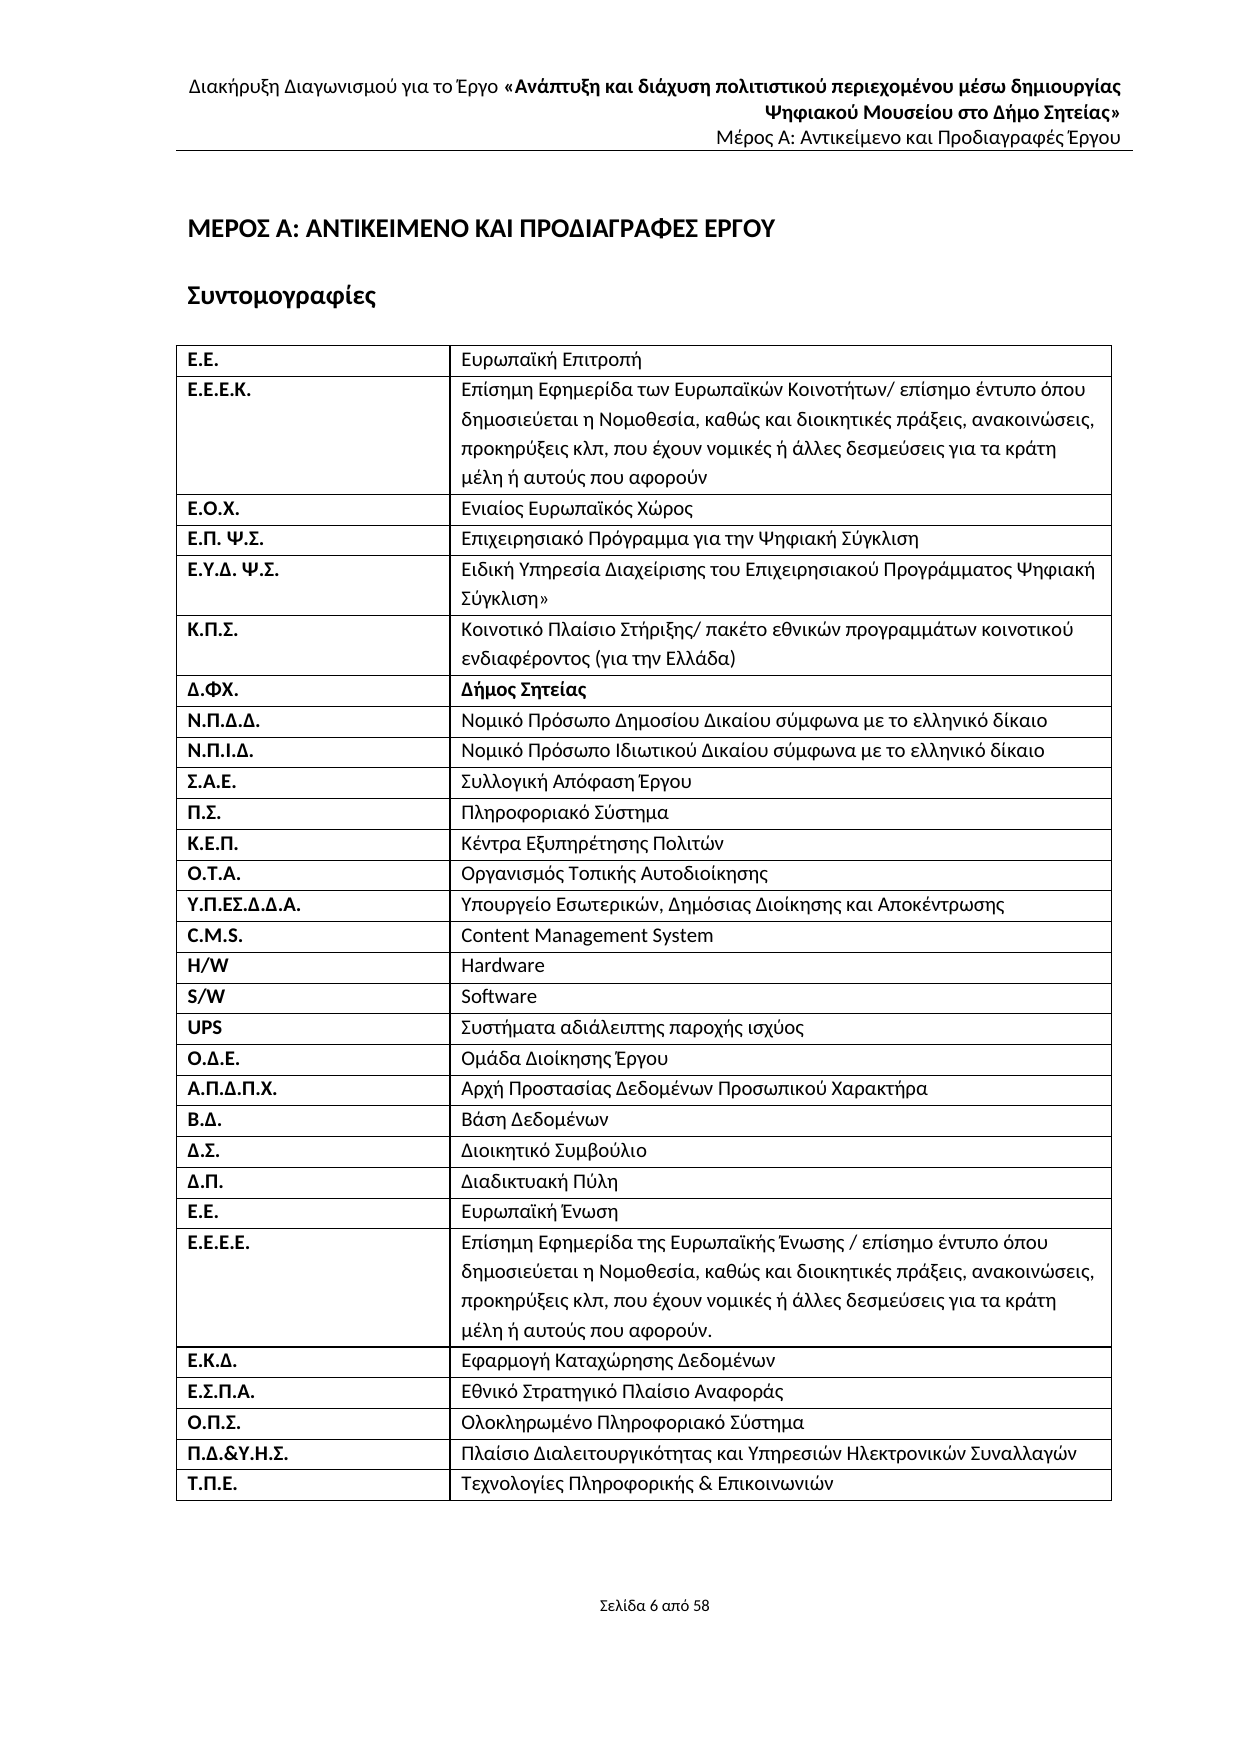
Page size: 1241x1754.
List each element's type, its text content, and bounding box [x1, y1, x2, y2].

table_cell Βάση Δεδομένων [451, 1106, 1111, 1136]
table_cell Ε.Π. Ψ.Σ. [177, 526, 449, 555]
table_cell Π.Σ. [177, 799, 449, 829]
table_cell Οργανισμός Τοπικής Αυτοδιοίκησης [451, 861, 1111, 890]
subtitle ΜΕΡΟΣ Α: ΑΝΤΙΚΕΙΜΕΝΟ ΚΑΙ ΠΡΟΔΙΑΓΡΑΦΕΣ ΕΡΓΟΥ [187, 211, 1122, 244]
table_cell Ε.Υ.Δ. Ψ.Σ. [177, 556, 449, 615]
table_cell Software [451, 984, 1111, 1013]
table_cell Β.Δ. [177, 1106, 449, 1136]
table_cell Εφαρμογή Καταχώρησης Δεδομένων [451, 1348, 1111, 1377]
table_cell Δ.Π. [177, 1168, 449, 1197]
table_cell Κοινοτικό Πλαίσιο Στήριξης/ πακέτο εθνικών προγραμμάτων κοινοτικού ενδιαφέροντος (για την Ελλάδα) [451, 616, 1111, 675]
table_cell Ομάδα Διοίκησης Έργου [451, 1045, 1111, 1074]
table_cell Κ.Π.Σ. [177, 616, 449, 675]
table_cell Ειδική Υπηρεσία Διαχείρισης του Επιχειρησιακού Προγράμματος Ψηφιακή Σύγκλιση» [451, 556, 1111, 615]
subtitle Συντομογραφίες [187, 278, 1122, 311]
table_cell Διαδικτυακή Πύλη [451, 1168, 1111, 1197]
table_cell Ε.Σ.Π.Α. [177, 1378, 449, 1408]
table_cell Δ.ΦΧ. [177, 676, 449, 706]
table_cell Διοικητικό Συμβούλιο [451, 1137, 1111, 1167]
table_cell Υπουργείο Εσωτερικών, Δημόσιας Διοίκησης και Αποκέντρωσης [451, 891, 1111, 921]
table_cell Hardware [451, 953, 1111, 982]
table_cell Ε.Ε. [177, 1199, 449, 1228]
table_cell Ε.Ο.Χ. [177, 495, 449, 524]
table_cell Νομικό Πρόσωπο Δημοσίου Δικαίου σύμφωνα με το ελληνικό δίκαιο [451, 707, 1111, 737]
table_cell Συστήματα αδιάλειπτης παροχής ισχύος [451, 1014, 1111, 1044]
table_cell Αρχή Προστασίας Δεδομένων Προσωπικού Χαρακτήρα [451, 1076, 1111, 1105]
table_cell Δήμος Σητείας [451, 676, 1111, 706]
table_cell Επιχειρησιακό Πρόγραμμα για την Ψηφιακή Σύγκλιση [451, 526, 1111, 555]
table_cell Κ.Ε.Π. [177, 830, 449, 859]
table_cell Ενιαίος Ευρωπαϊκός Χώρος [451, 495, 1111, 524]
table_cell Π.Δ.&Υ.Η.Σ. [177, 1440, 449, 1469]
table_cell Νομικό Πρόσωπο Ιδιωτικού Δικαίου σύμφωνα με το ελληνικό δίκαιο [451, 738, 1111, 767]
table_cell Ευρωπαϊκή Ένωση [451, 1199, 1111, 1228]
table_cell Ο.Δ.Ε. [177, 1045, 449, 1074]
table_cell Α.Π.Δ.Π.Χ. [177, 1076, 449, 1105]
table_cell Ε.Κ.Δ. [177, 1348, 449, 1377]
table_cell Ε.Ε.Ε.Κ. [177, 377, 449, 494]
table_cell Υ.Π.ΕΣ.Δ.Δ.Α. [177, 891, 449, 921]
table_cell H/W [177, 953, 449, 982]
table_cell Ο.Τ.Α. [177, 861, 449, 890]
table_cell Κέντρα Εξυπηρέτησης Πολιτών [451, 830, 1111, 859]
table_cell Τεχνολογίες Πληροφορικής & Επικοινωνιών [451, 1470, 1111, 1500]
table_header Ε.Ε. [177, 346, 449, 376]
table_cell Ν.Π.Ι.Δ. [177, 738, 449, 767]
table_cell Content Management System [451, 922, 1111, 952]
table_cell Ν.Π.Δ.Δ. [177, 707, 449, 737]
table_cell Ολοκληρωμένο Πληροφοριακό Σύστημα [451, 1409, 1111, 1439]
table_cell Ε.Ε.Ε.Ε. [177, 1229, 449, 1346]
table_cell S/W [177, 984, 449, 1013]
table_cell Τ.Π.Ε. [177, 1470, 449, 1500]
table_cell C.M.S. [177, 922, 449, 952]
table_cell Επίσημη Εφημερίδα των Ευρωπαϊκών Κοινοτήτων/ επίσημο έντυπο όπου δημοσιεύεται η Νομοθεσία, καθώς και διοικητικές πράξεις, ανακοινώσεις, προκηρύξεις κλπ, που έχουν νομικές ή άλλες δεσμεύσεις για τα κράτη μέλη ή αυτούς που αφορούν [451, 377, 1111, 494]
table_cell Συλλογική Απόφαση Έργου [451, 768, 1111, 798]
table_cell Επίσημη Εφημερίδα της Ευρωπαϊκής Ένωσης / επίσημο έντυπο όπου δημοσιεύεται η Νομοθεσία, καθώς και διοικητικές πράξεις, ανακοινώσεις, προκηρύξεις κλπ, που έχουν νομικές ή άλλες δεσμεύσεις για τα κράτη μέλη ή αυτούς που αφορούν. [451, 1229, 1111, 1346]
table_cell UPS [177, 1014, 449, 1044]
table_cell Πληροφοριακό Σύστημα [451, 799, 1111, 829]
table_cell Δ.Σ. [177, 1137, 449, 1167]
table_cell Πλαίσιο Διαλειτουργικότητας και Υπηρεσιών Ηλεκτρονικών Συναλλαγών [451, 1440, 1111, 1469]
table_cell Ο.Π.Σ. [177, 1409, 449, 1439]
table_cell Εθνικό Στρατηγικό Πλαίσιο Αναφοράς [451, 1378, 1111, 1408]
table_cell Σ.Α.Ε. [177, 768, 449, 798]
table_header Ευρωπαϊκή Επιτροπή [451, 346, 1111, 376]
